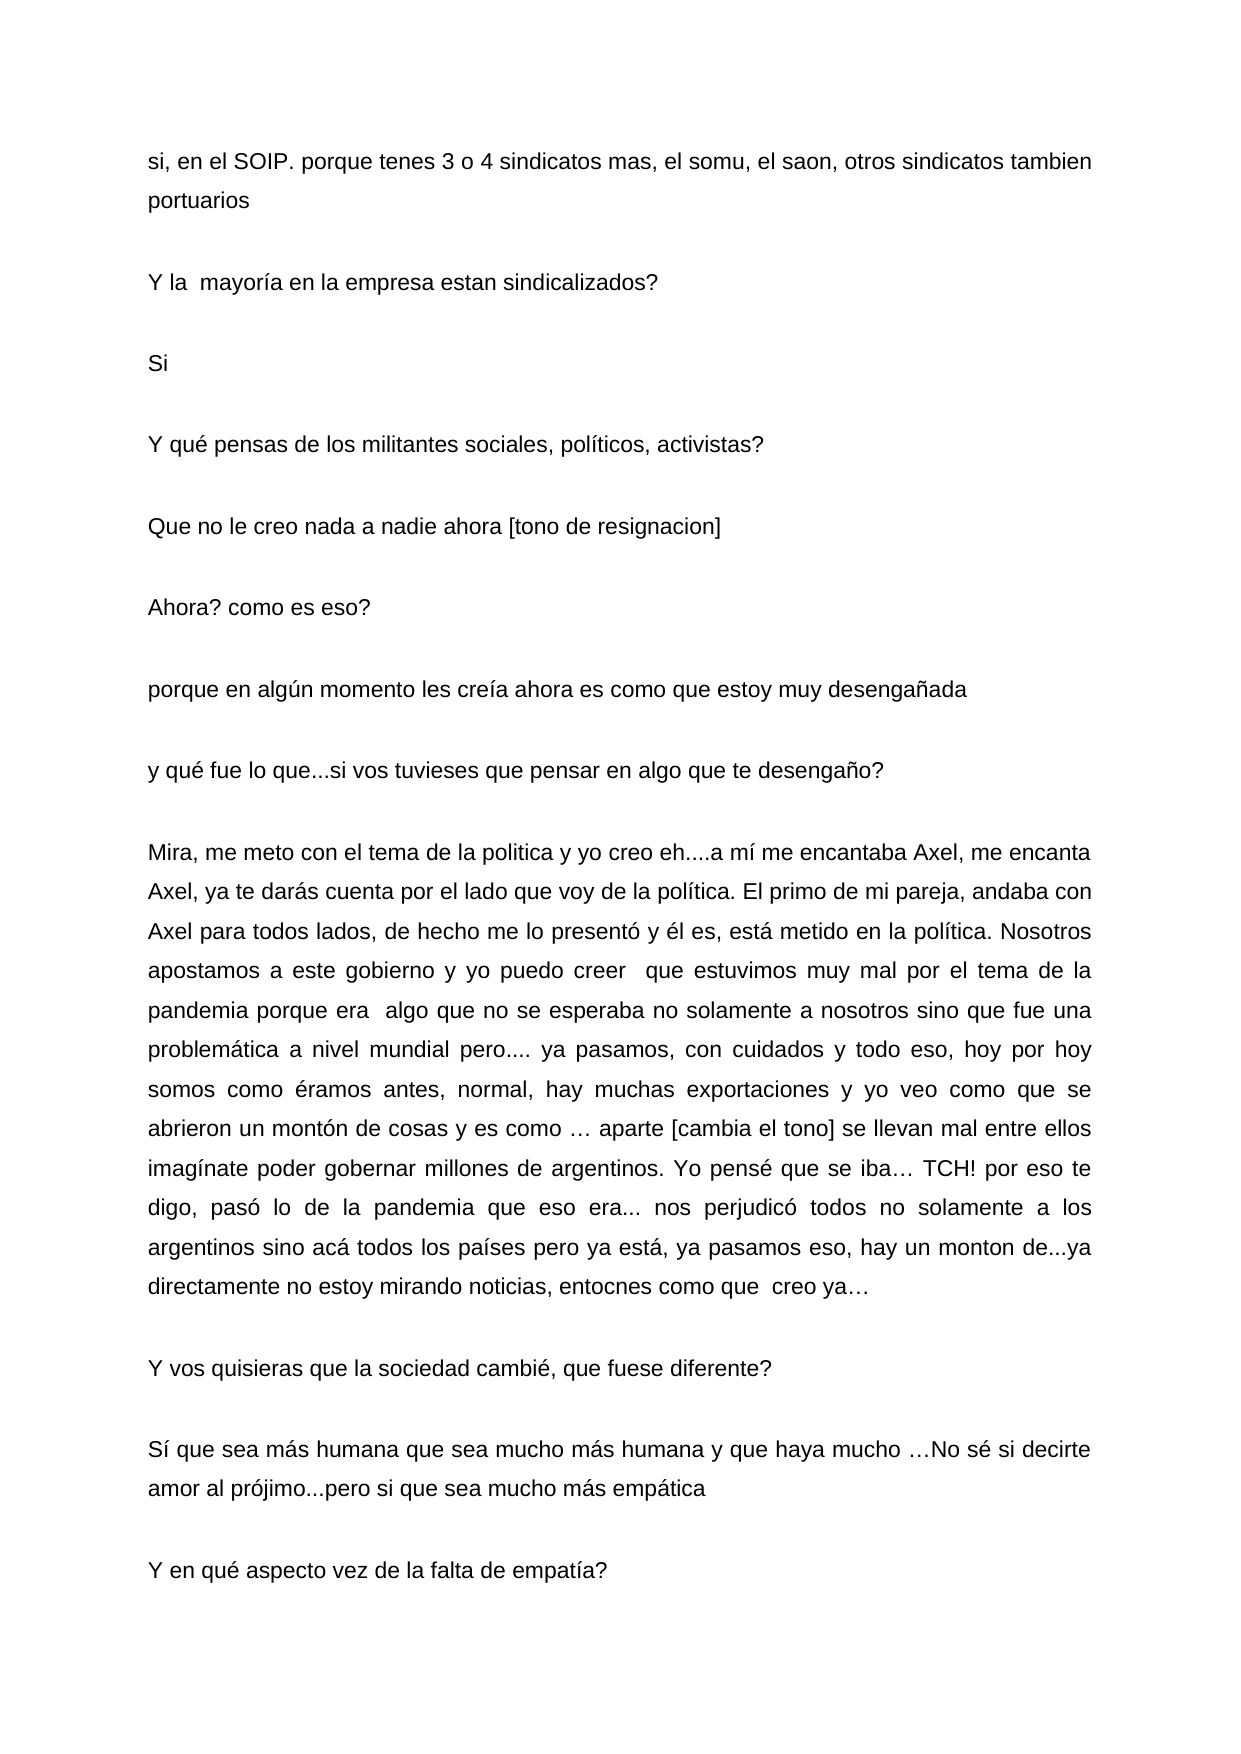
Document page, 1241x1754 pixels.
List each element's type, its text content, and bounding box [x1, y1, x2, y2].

text si, en el SOIP. porque tenes 3 o 4 sindicatos mas, el somu, el saon, otros sindicatos tambien portuarios [148, 148, 1093, 213]
text Y en qué aspecto vez de la falta de empatía? [148, 1557, 1093, 1583]
text Mira, me meto con el tema de la politica y yo creo eh....a mí me encantaba Axel, me encanta Axel, ya te darás cuenta por el lado que voy de la política. El primo de mi pareja, andaba con Axel para todos lados, de hecho me lo presentó y él es, está metido en la política. Nosotros apostamos a este gobierno y yo puedo creer que estuvimos muy mal por el tema de la pandemia porque era algo que no se esperaba no solamente a nosotros sino que fue una problemática a nivel mundial pero.... ya pasamos, con cuidados y todo eso, hoy por hoy somos como éramos antes, normal, hay muchas exportaciones y yo veo como que se abrieron un montón de cosas y es como … aparte [cambia el tono] se llevan mal entre ellos imagínate poder gobernar millones de argentinos. Yo pensé que se iba… TCH! por eso te digo, pasó lo de la pandemia que eso era... nos perjudicó todos no solamente a los argentinos sino acá todos los países pero ya está, ya pasamos eso, hay un monton de...ya directamente no estoy mirando noticias, entocnes como que creo ya… [148, 839, 1093, 1299]
text Que no le creo nada a nadie ahora [tono de resignacion] [148, 513, 1093, 539]
text porque en algún momento les creía ahora es como que estoy muy desengañada [148, 676, 1093, 702]
text Si [148, 350, 1093, 376]
text Y qué pensas de los militantes sociales, políticos, activistas? [148, 431, 1093, 458]
text Ahora? como es eso? [148, 594, 1093, 621]
text Sí que sea más humana que sea mucho más humana y que haya mucho …No sé si decirte amor al prójimo...pero si que sea mucho más empática [148, 1436, 1093, 1502]
text Y vos quisieras que la sociedad cambié, que fuese diferente? [148, 1354, 1093, 1381]
text y qué fue lo que...si vos tuvieses que pensar en algo que te desengaño? [148, 757, 1093, 784]
text Y la mayoría en la empresa estan sindicalizados? [148, 268, 1093, 295]
